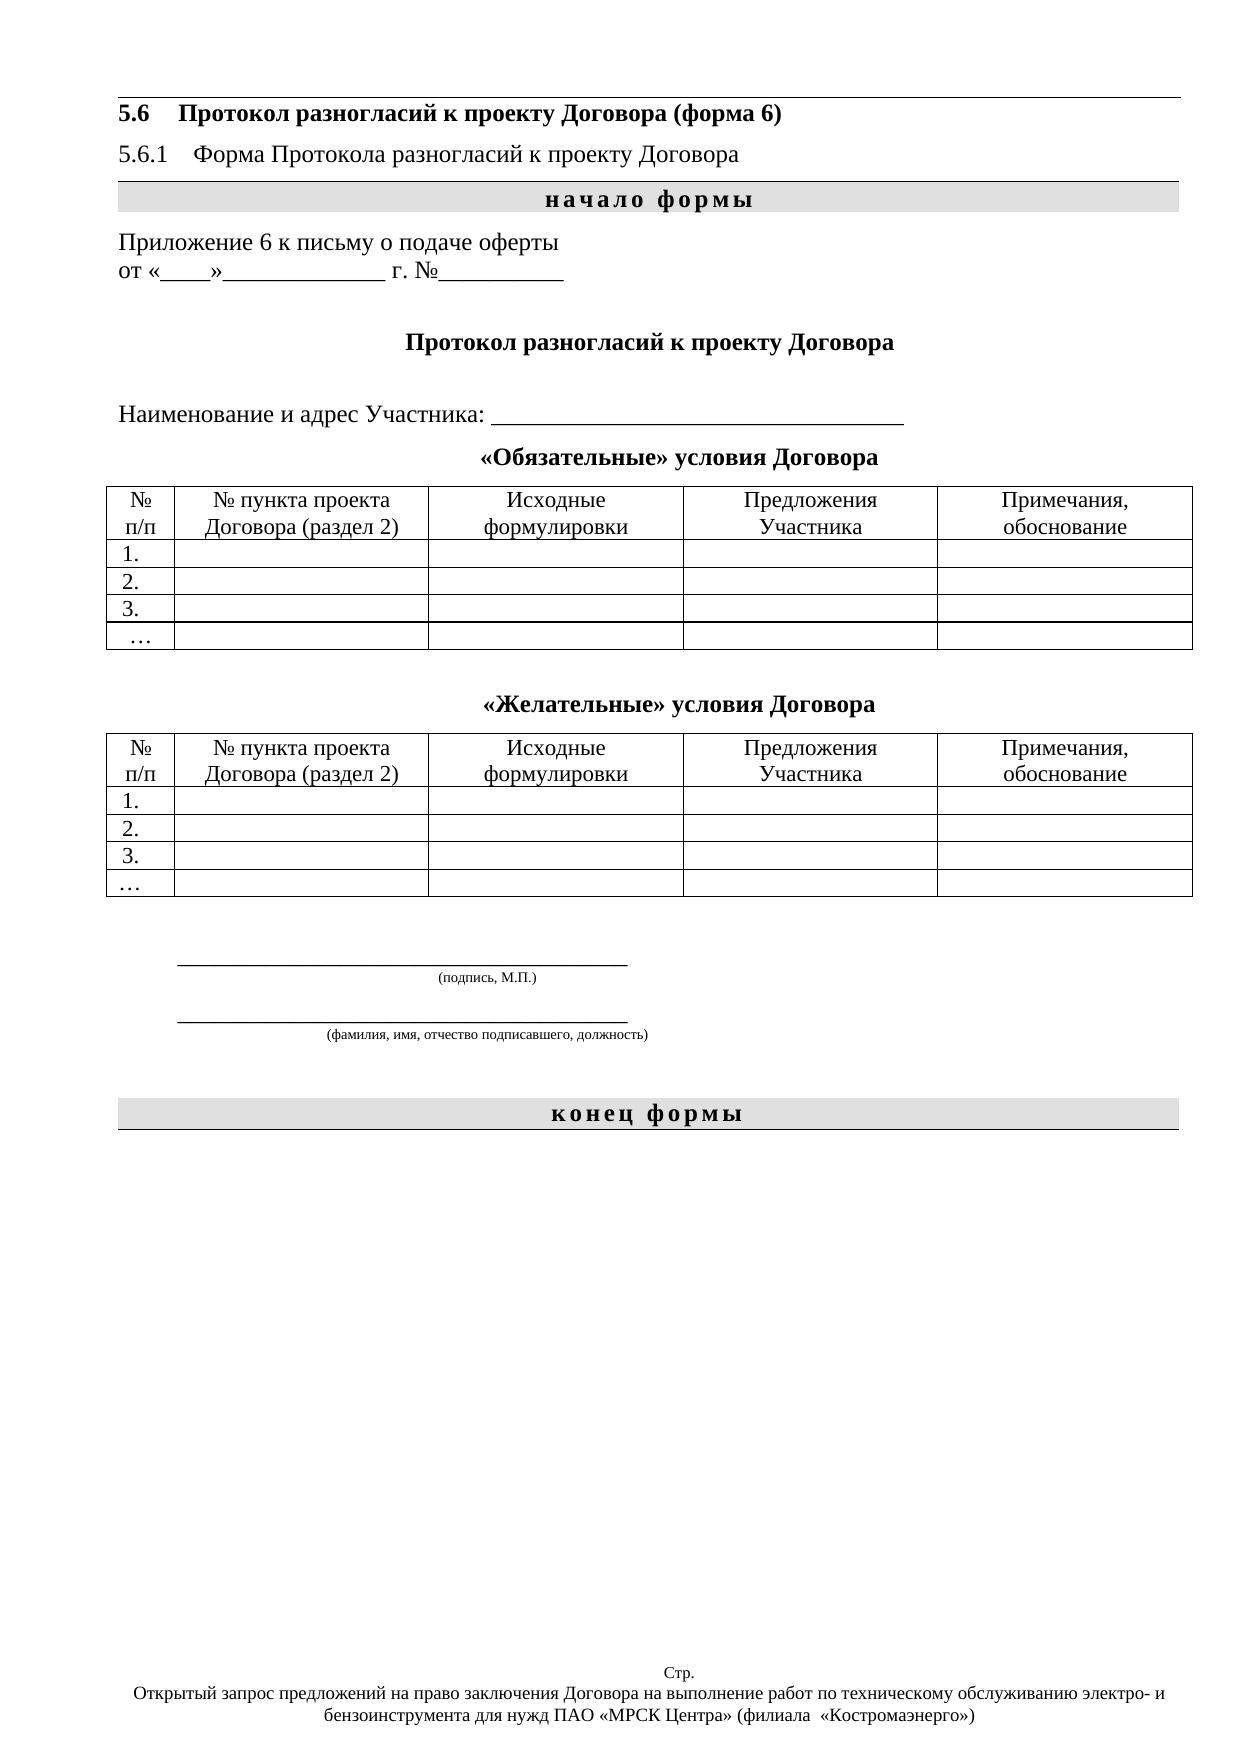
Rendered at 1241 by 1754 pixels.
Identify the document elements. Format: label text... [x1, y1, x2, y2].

table_header Исходные формулировки [429, 734, 683, 786]
subtitle Протокол разногласий к проекту Договора (форма 6) [118, 98, 1181, 127]
table_cell [175, 787, 428, 814]
table_cell … [107, 623, 174, 649]
table_cell [684, 842, 937, 868]
table_cell [429, 568, 683, 594]
text ____________________________________ [118, 940, 1181, 969]
table_cell [429, 787, 683, 814]
table_cell [684, 623, 937, 649]
table_cell [107, 842, 174, 868]
table_header № пункта проекта Договора (раздел 2) [175, 487, 428, 539]
text ____________________________________ [118, 997, 1181, 1026]
table_cell [107, 540, 174, 567]
text Наименование и адрес Участника: _________________________________ [118, 399, 1181, 428]
table_cell [429, 842, 683, 868]
text (подпись, М.П.) [118, 969, 797, 997]
text «Обязательные» условия Договора [118, 442, 1181, 471]
table_cell [175, 815, 428, 841]
table_header Примечания, обоснование [938, 487, 1192, 539]
table_header Предложения Участника [684, 734, 937, 786]
table_cell [684, 568, 937, 594]
table_cell [175, 568, 428, 594]
text Протокол разногласий к проекту Договора [118, 327, 1181, 356]
table_cell [175, 842, 428, 868]
table_cell [938, 842, 1192, 868]
table_cell [107, 815, 174, 841]
table_header Предложения Участника [684, 487, 937, 539]
table_cell [175, 623, 428, 649]
table_cell [684, 595, 937, 621]
table_cell [684, 870, 937, 896]
table_cell [107, 568, 174, 594]
table_cell [938, 815, 1192, 841]
text (фамилия, имя, отчество подписавшего, должность) [118, 1026, 797, 1055]
table_cell [429, 595, 683, 621]
table_cell [175, 870, 428, 896]
table_cell [107, 787, 174, 814]
subtitle Форма Протокола разногласий к проекту Договора [118, 139, 1181, 168]
table_cell [429, 815, 683, 841]
text Приложение 6 к письму о подаче оферты от «____»_____________ г. №__________ [118, 227, 1181, 284]
table_cell … [107, 870, 174, 896]
table_header Исходные формулировки [429, 487, 683, 539]
table_header № п/п [107, 487, 174, 539]
table_cell [938, 787, 1192, 814]
table_cell [938, 595, 1192, 621]
table_cell [938, 870, 1192, 896]
text «Желательные» условия Договора [118, 689, 1181, 718]
table_header Примечания, обоснование [938, 734, 1192, 786]
table_cell [684, 540, 937, 567]
table_cell [175, 540, 428, 567]
table_header № п/п [107, 734, 174, 786]
table_cell [938, 623, 1192, 649]
text конец формы [118, 1098, 1179, 1129]
table_cell [429, 540, 683, 567]
table_cell [938, 568, 1192, 594]
table_cell [684, 787, 937, 814]
table_cell [429, 870, 683, 896]
table_cell [107, 595, 174, 621]
table_header № пункта проекта Договора (раздел 2) [175, 734, 428, 786]
table_cell [938, 540, 1192, 567]
text начало формы [118, 182, 1179, 212]
table_cell [684, 815, 937, 841]
table_cell [175, 595, 428, 621]
table_cell [429, 623, 683, 649]
